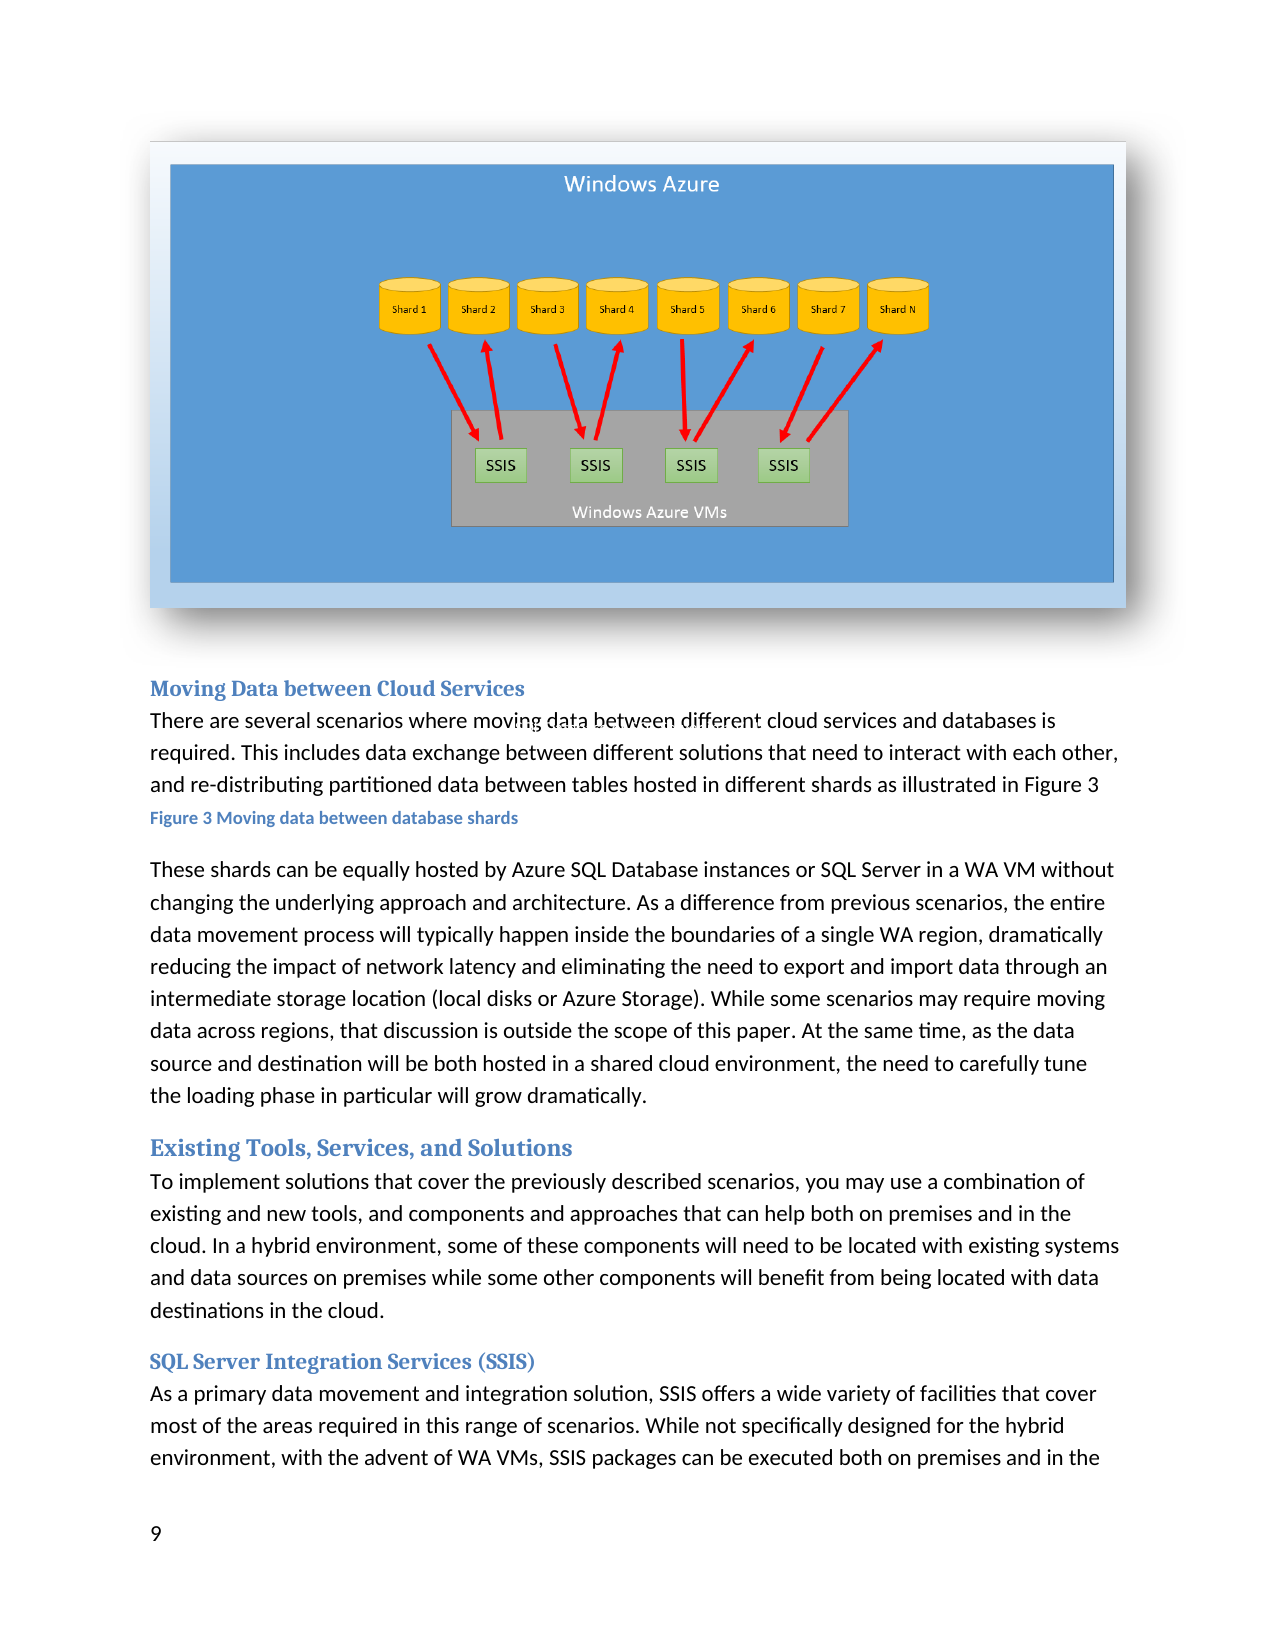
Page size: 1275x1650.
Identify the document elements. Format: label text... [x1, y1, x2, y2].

text There are several scenarios where moving data between different cloud services and databases is required. This includes data exchange between different solutions that need to interact with each other, and re-distributing partitioned data between tables hosted in different shards as illustrated in Figure 3 below. [150, 706, 1125, 806]
subtitle Existing Tools, Services, and Solutions [150, 1134, 1125, 1163]
text To implement solutions that cover the previously described scenarios, you may use a combination of existing and new tools, and components and approaches that can help both on premises and in the cloud. In a hybrid environment, some of these components will need to be located with existing systems and data sources on premises while some other components will benefit from being located with data destinations in the cloud. [150, 1167, 1125, 1324]
subtitle Moving Data between Cloud Services [150, 640, 1125, 702]
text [150, 1379, 1125, 1471]
subtitle SQL Server Integration Services (SSIS) [150, 1349, 1125, 1375]
text These shards can be equally hosted by Azure SQL Database instances or SQL Server in a WA VM without changing the underlying approach and architecture. As a difference from previous scenarios, the entire data movement process will typically happen inside the boundaries of a single WA region, dramatically reducing the impact of network latency and eliminating the need to export and import data through an intermediate storage location (local disks or Azure Storage). While some scenarios may require moving data across regions, that discussion is outside the scope of this paper. At the same time, as the data source and destination will be both hosted in a shared cloud environment, the need to carefully tune the loading phase in particular will grow dramatically. [150, 856, 1125, 1109]
picture [150, 141, 1126, 608]
